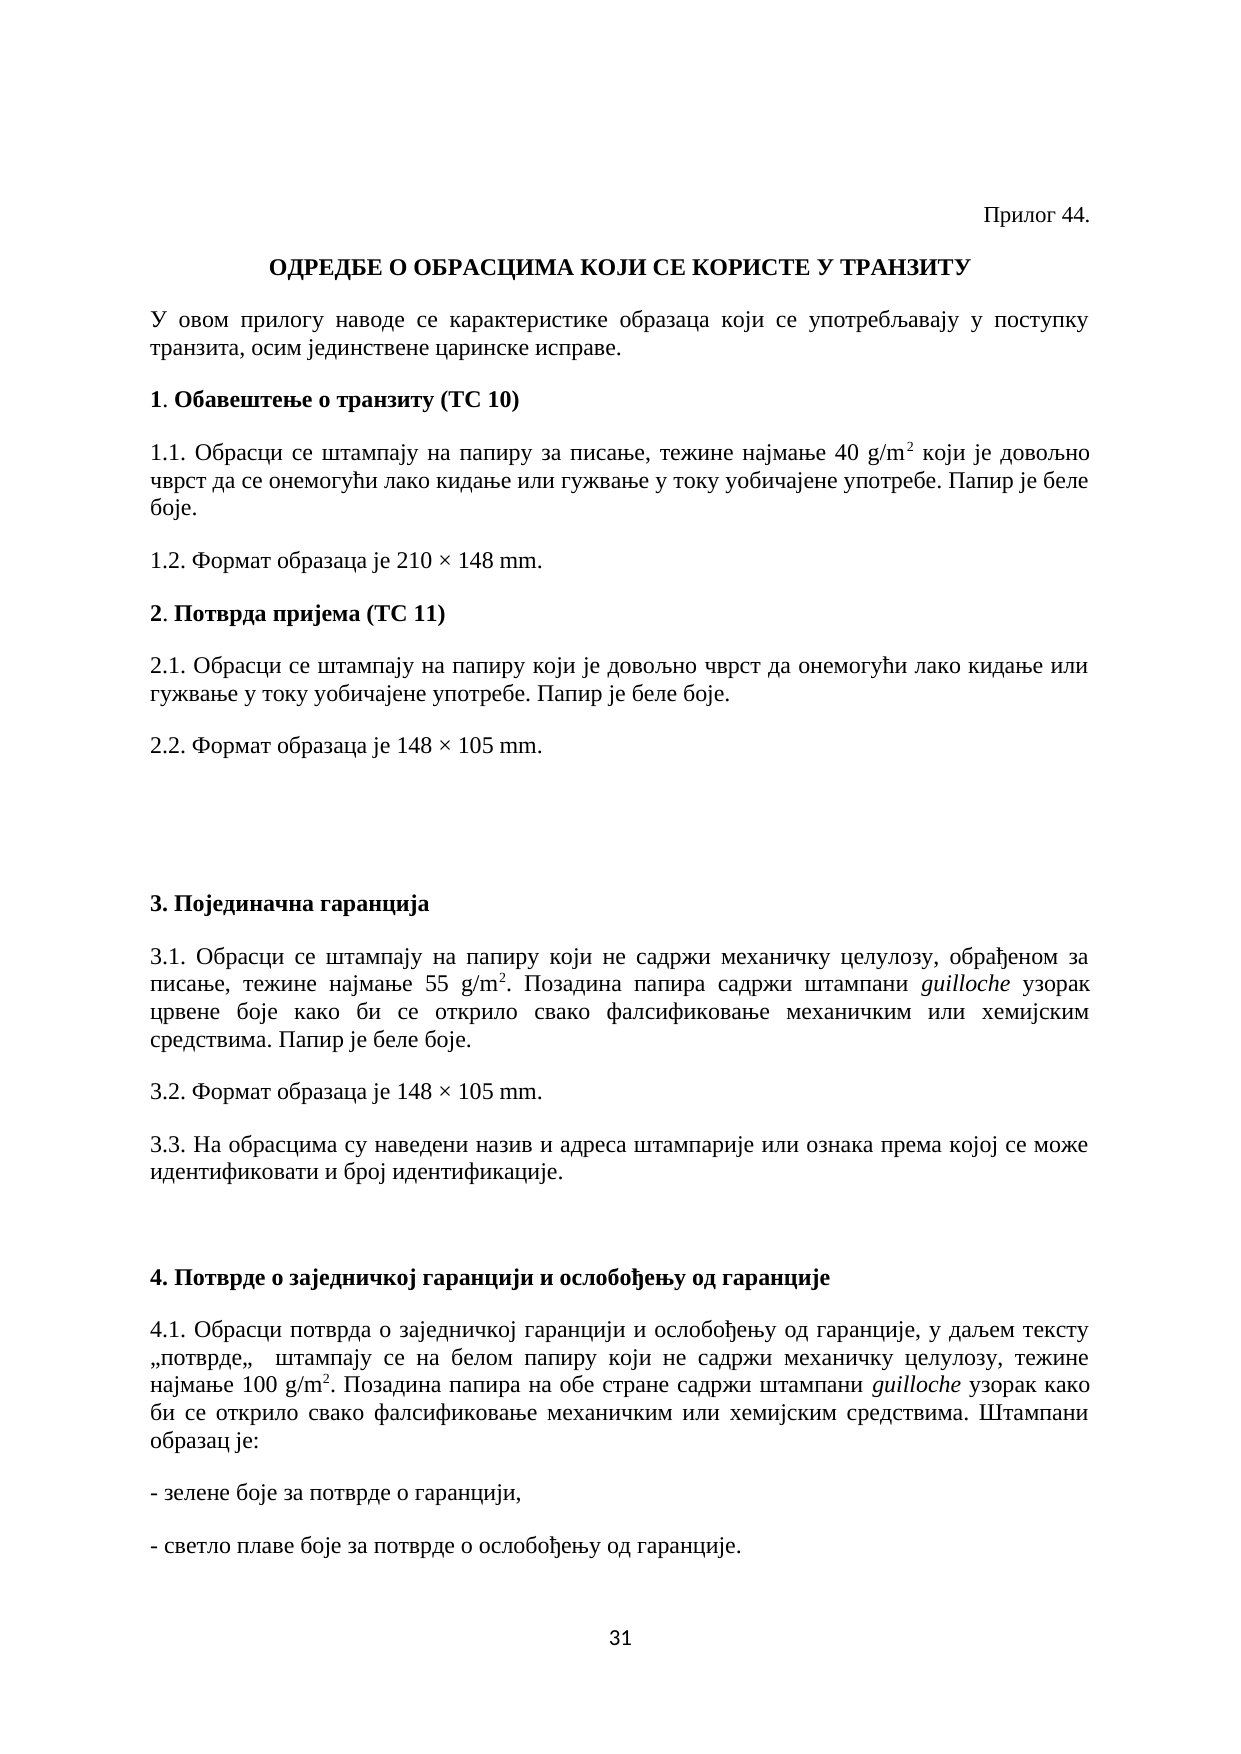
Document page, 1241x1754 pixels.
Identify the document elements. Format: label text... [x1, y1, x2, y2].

text 4.1. Обрасци потврда о заједничкој гаранцији и ослобођењу од гаранције, у даљем тексту „потврде„ штампају се на белом папиру који не садржи механичку целулозу, тежине најмање 100 g/m2. Позадина папира на обе стране садржи штампани guilloche узорак како би се открило свако фалсификовање механичким или хемијским средствима. Штампани образац је: [150, 1315, 1090, 1453]
text - светло плаве боје за потврде о ослобођењу од гаранције. [150, 1531, 1090, 1558]
text 4. Потврде о заједничкој гаранцији и ослобођењу од гаранције [150, 1263, 1090, 1290]
text 1. Обавештење о транзиту (TC 10) [150, 386, 1090, 413]
text Прилог 44. [150, 201, 1090, 228]
text 3.1. Обрасци се штампају на папиру који не садржи механичку целулозу, обрађеном за писање, тежине најмање 55 g/m2. Позадина папира садржи штампани guilloche узорак црвене боје како би се открило свако фалсификовање механичким или хемијским средствима. Папир је беле боје. [150, 942, 1090, 1052]
text ОДРЕДБЕ О ОБРАСЦИМА КОЈИ СЕ КОРИСТЕ У ТРАНЗИТУ [150, 253, 1090, 280]
text 1.2. Формат образаца је 210 × 148 mm. [150, 546, 1090, 573]
text 3.3. На обрасцима су наведени назив и адреса штампарије или ознака према којој се може идентификовати и број идентификације. [150, 1130, 1090, 1185]
text - зелене боје за потврде о гаранцији, [150, 1478, 1090, 1506]
text 3.2. Формат образаца је 148 × 105 mm. [150, 1077, 1090, 1105]
text У овом прилогу наводе се карактеристике образаца који се употребљавају у поступку транзита, осим јединствене царинске исправе. [150, 305, 1090, 361]
text 2.1. Обрасци се штампају на папиру који је довољно чврст да онемогући лако кидање или гужвање у току уобичајене употребе. Папир је беле боје. [150, 651, 1090, 706]
text 2.2. Формат образаца је 148 × 105 mm. [150, 731, 1090, 759]
text 2. Потврда пријема (TC 11) [150, 598, 1090, 626]
text 1.1. Обрасци се штампају на папиру за писање, тежине најмање 40 g/m2 који је довољно чврст да се онемогући лако кидање или гужвање у току уобичајене употребе. Папир је беле боје. [150, 438, 1090, 521]
text 3. Појединачна гаранција [150, 889, 1090, 917]
